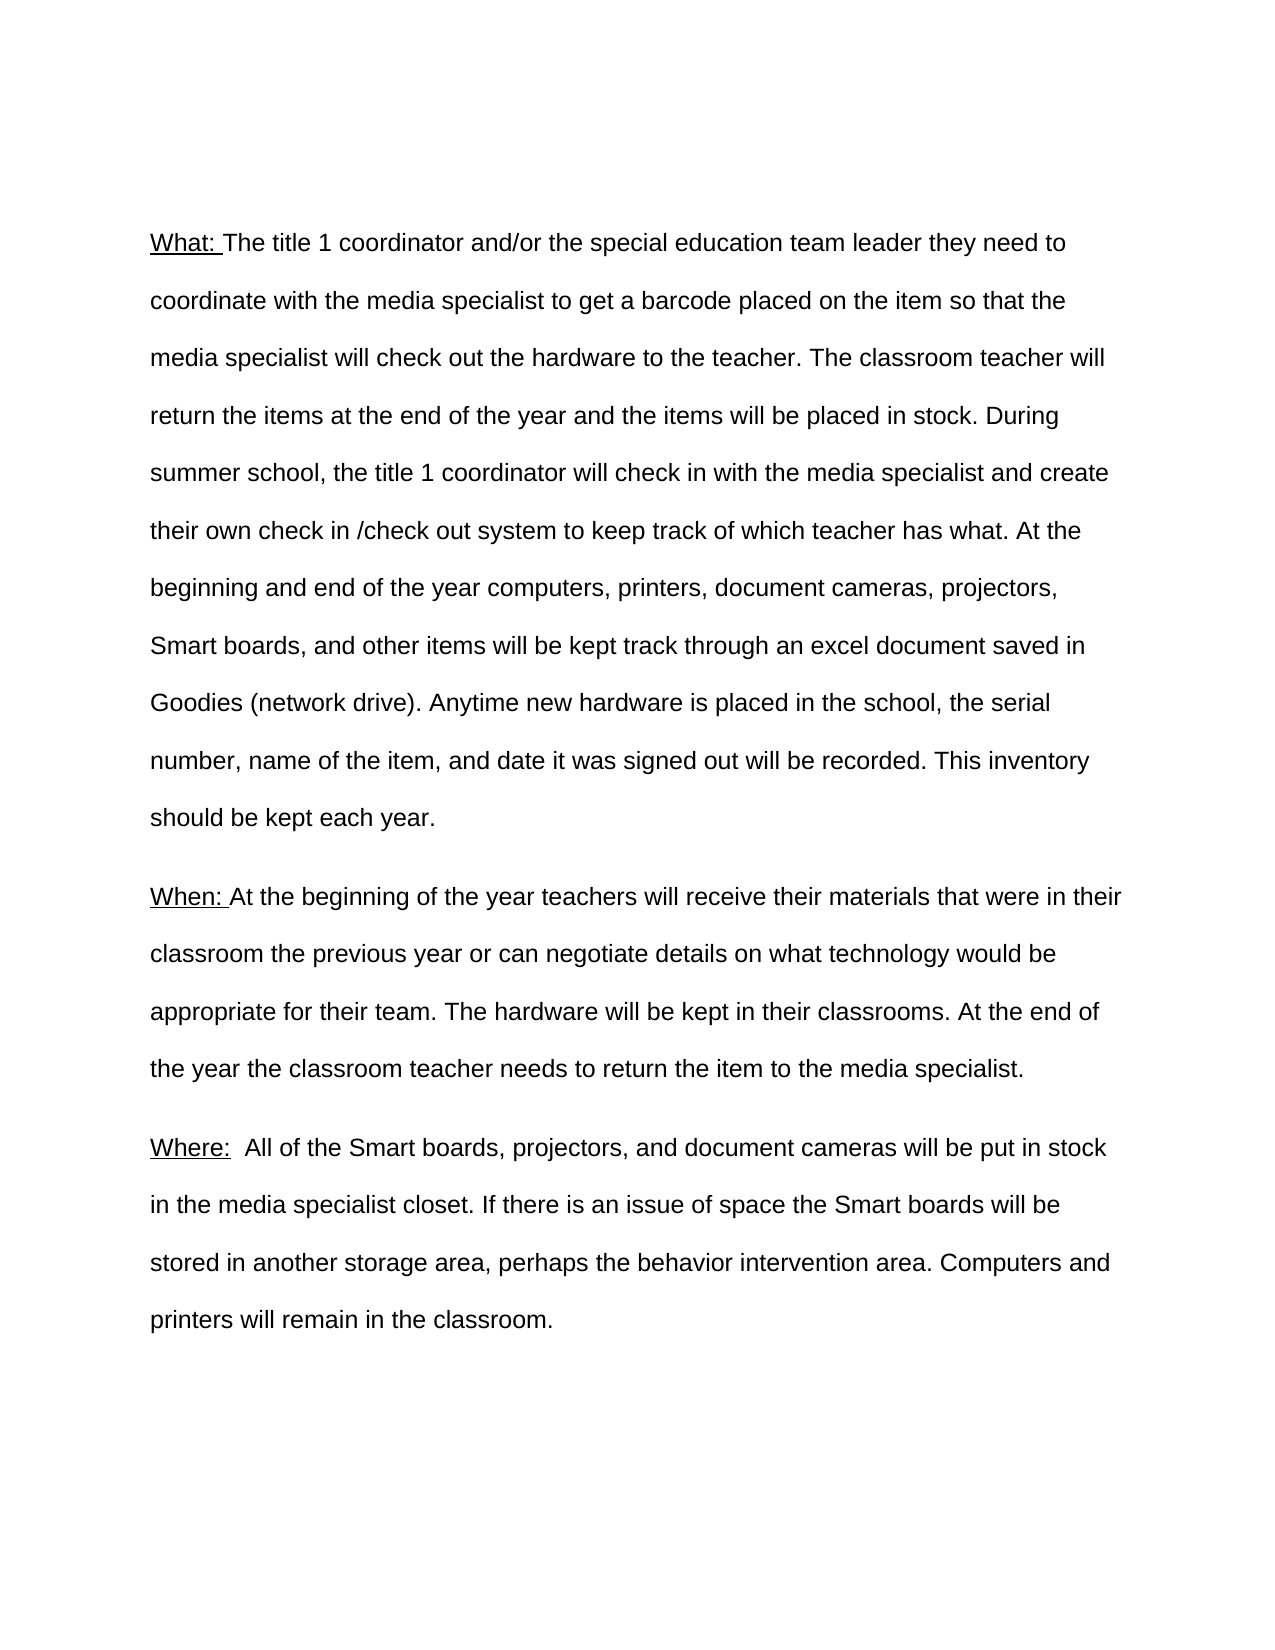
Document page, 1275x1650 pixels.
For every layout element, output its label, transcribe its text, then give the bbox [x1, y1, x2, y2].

text When: At the beginning of the year teachers will receive their materials that were in their classroom the previous year or can negotiate details on what technology would be appropriate for their team. The hardware will be kept in their classrooms. At the end of the year the classroom teacher needs to return the item to the media specialist. [150, 882, 1125, 1083]
text Where: All of the Smart boards, projectors, and document cameras will be put in stock in the media specialist closet. If there is an issue of space the Smart boards will be stored in another storage area, perhaps the behavior intervention area. Computers and printers will remain in the classroom. [150, 1132, 1125, 1334]
text What: The title 1 coordinator and/or the special education team leader they need to coordinate with the media specialist to get a barcode placed on the item so that the media specialist will check out the hardware to the teacher. The classroom teacher will return the items at the end of the year and the items will be placed in stock. During summer school, the title 1 coordinator will check in with the media specialist and create their own check in /check out system to keep track of which teacher has what. At the beginning and end of the year computers, printers, document cameras, projectors, Smart boards, and other items will be kept track through an excel document saved in Goodies (network drive). Anytime new hardware is placed in the school, the serial number, name of the item, and date it was signed out will be recorded. This inventory should be kept each year. [150, 228, 1125, 832]
